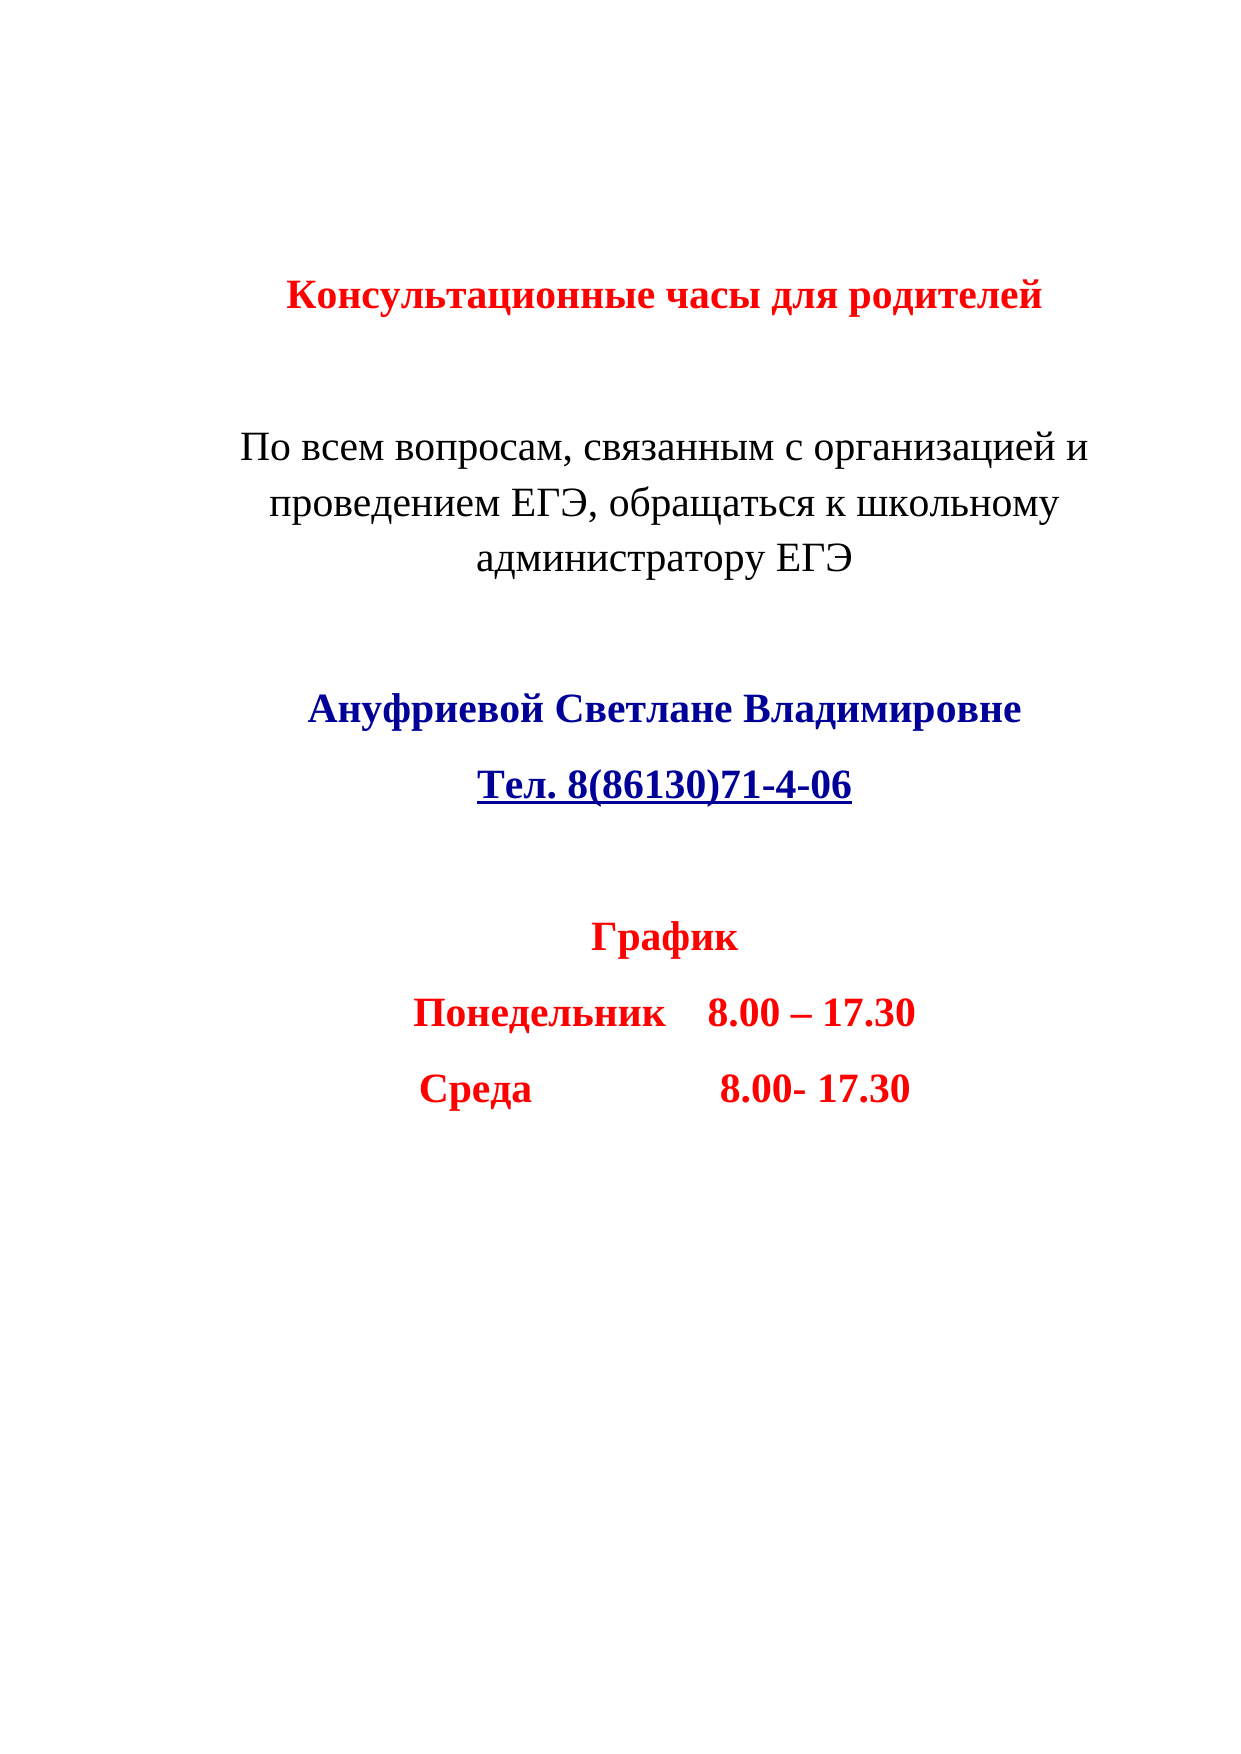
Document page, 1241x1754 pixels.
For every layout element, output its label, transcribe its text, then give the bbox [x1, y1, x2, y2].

text График [177, 912, 1152, 960]
text Тел. 8(86130)71-4-06 [177, 760, 1152, 808]
text Ануфриевой Светлане Владимировне [177, 684, 1152, 732]
text Понедельник 8.00 – 17.30 [177, 988, 1152, 1036]
text Среда 8.00- 17.30 [177, 1064, 1152, 1112]
text По всем вопросам, связанным с организацией и проведением ЕГЭ, обращаться к школьному администратору ЕГЭ [177, 422, 1152, 580]
text Консультационные часы для родителей [177, 270, 1152, 318]
